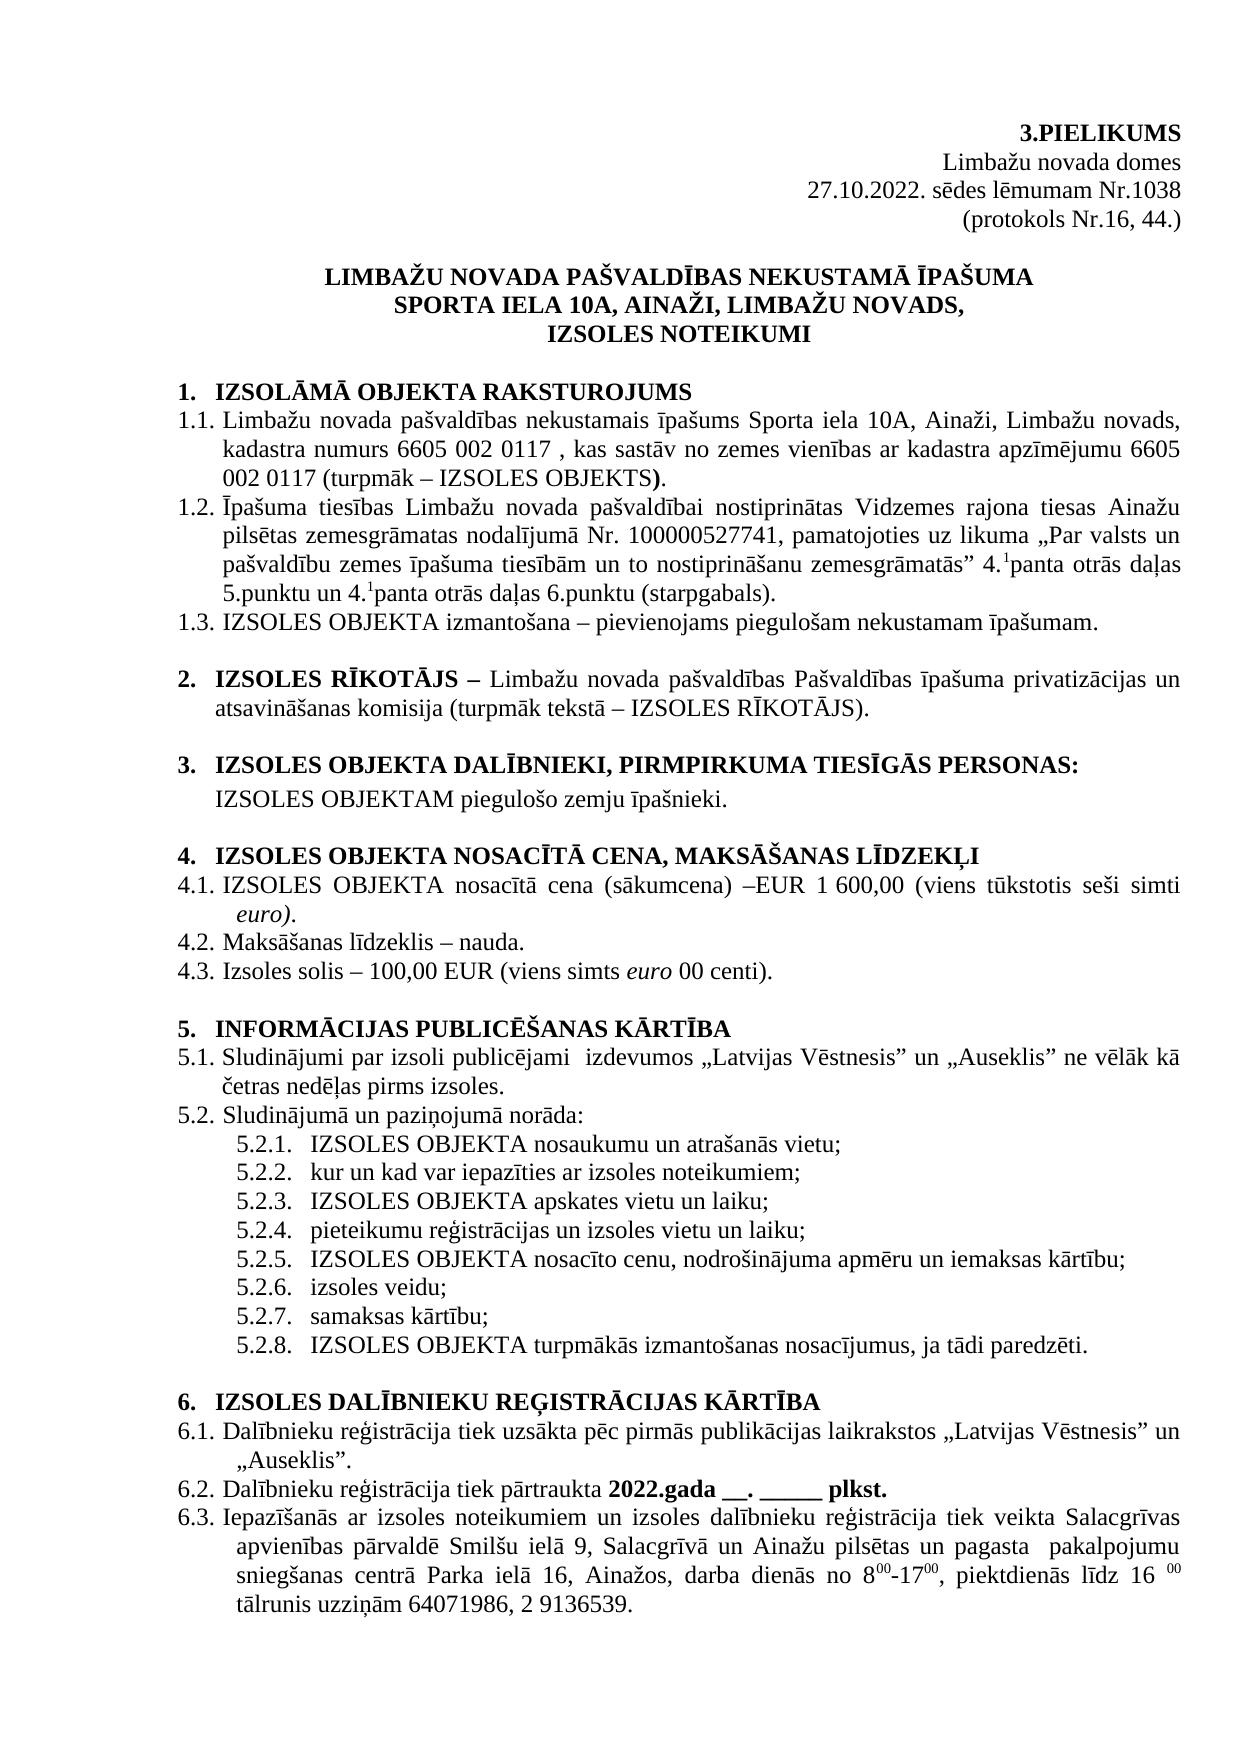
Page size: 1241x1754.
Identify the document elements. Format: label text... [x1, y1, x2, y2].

text IZSOLES OBJEKTAM piegulošo zemju īpašnieki. [177, 784, 1181, 812]
list IZSOLES OBJEKTA NOSACĪTĀ CENA, MAKSĀŠANAS LĪDZEKĻI [177, 841, 1181, 870]
list Dalībnieku reģistrācija tiek pārtraukta 2022.gada __. _____ plkst. [177, 1474, 1181, 1502]
list izsolES objekta turpmākās izmantošanas nosacījumus, ja tādi paredzēti. [236, 1330, 1181, 1359]
list Sludinājumā un paziņojumā norāda: [177, 1100, 1181, 1129]
list Sludinājumi par izsoli publicējami izdevumos „Latvijas Vēstnesis” un „Auseklis” ne vēlāk kā četras nedēļas pirms izsoles. [177, 1042, 1181, 1100]
text SPORTA IELA 10A, AINAŽI, Limbažu novads, [177, 291, 1181, 319]
text IZSOLES NOTEIKUMI [177, 319, 1181, 348]
text 27.10.2022. sēdes lēmumam Nr.1038 [177, 176, 1181, 204]
list IZSOLES OBJEKTA nosaukumu un atrašanās vietu; [236, 1129, 1181, 1157]
list samaksas kārtību; [236, 1301, 1181, 1330]
list Limbažu novada pašvaldības nekustamais īpašums Sporta iela 10A, Ainaži, Limbažu novads, kadastra numurs 6605 002 0117 , kas sastāv no zemes vienības ar kadastra apzīmējumu 6605 002 0117 (turpmāk – IZSOLES OBJEKTS). [177, 406, 1181, 492]
text limbažu NOVADA pašvaldības NEKUSTAMĀ ĪPAŠUMA [177, 262, 1181, 291]
text Limbažu novada domes [177, 147, 1181, 176]
list IZSOLES OBJEKTA izmantošana – pievienojams piegulošam nekustamam īpašumam. [177, 607, 1181, 636]
list Izsoles solis – 100,00 EUR (viens simts euro 00 centi). [177, 956, 1181, 985]
list pieteikumu reģistrācijas un izsoles vietu un laiku; [236, 1215, 1181, 1244]
list Iepazīšanās ar izsoles noteikumiem un izsoles dalībnieku reģistrācija tiek veikta Salacgrīvas apvienības pārvaldē Smilšu ielā 9, Salacgrīvā un Ainažu pilsētas un pagasta pakalpojumu sniegšanas centrā Parka ielā 16, Ainažos, darba dienās no 800-1700, piektdienās līdz 16 00 tālrunis uzziņām 64071986, 2 9136539. [177, 1502, 1181, 1617]
list izsolES objekta nosacīto cenu, nodrošinājuma apmēru un iemaksas kārtību; [236, 1244, 1181, 1272]
list izsoles veidu; [236, 1272, 1181, 1301]
text 3.PIELIKUMS [852, 118, 1181, 147]
list IZSOLĀMĀ OBJEKTA RAKSTUROJUMS [177, 377, 1181, 406]
list Dalībnieku reģistrācija tiek uzsākta pēc pirmās publikācijas laikrakstos „Latvijas Vēstnesis” un „Auseklis”. [177, 1416, 1181, 1474]
list Īpašuma tiesības Limbažu novada pašvaldībai nostiprinātas Vidzemes rajona tiesas Ainažu pilsētas zemesgrāmatas nodalījumā Nr. 100000527741, pamatojoties uz likuma „Par valsts un pašvaldību zemes īpašuma tiesībām un to nostiprināšanu zemesgrāmatās” 4.1panta otrās daļas 5.punktu un 4.1panta otrās daļas 6.punktu (starpgabals). [177, 492, 1181, 607]
list IZSOLES OBJEKTA nosacītā cena (sākumcena) –EUR 1 600,00 (viens tūkstotis seši simti euro). [177, 870, 1181, 927]
list izsoLES OBJEKTA apskates vietu un laiku; [236, 1186, 1181, 1215]
list IZSOLES DALĪBNIEKU REĢISTRĀCIJAS KĀRTĪBA [177, 1387, 1181, 1416]
list Maksāšanas līdzeklis – nauda. [177, 927, 1181, 956]
text (protokols Nr.16, 44.) [177, 204, 1181, 233]
list kur un kad var iepazīties ar izsoles noteikumiem; [236, 1157, 1181, 1186]
list IZSOLES RĪKOTĀJS – Limbažu novada pašvaldības Pašvaldības īpašuma privatizācijas un atsavināšanas komisija (turpmāk tekstā – IZSOLES RĪKOTĀJS). [177, 664, 1181, 722]
list IZSOLES OBJEKTA DALĪBNIEKI, PIRMPIRKUMA TIESĪGĀS PERSONAS: [177, 751, 1181, 779]
list INFORMĀCIJAS PUBLICĒŠANAS KĀRTĪBA [177, 1014, 1181, 1042]
